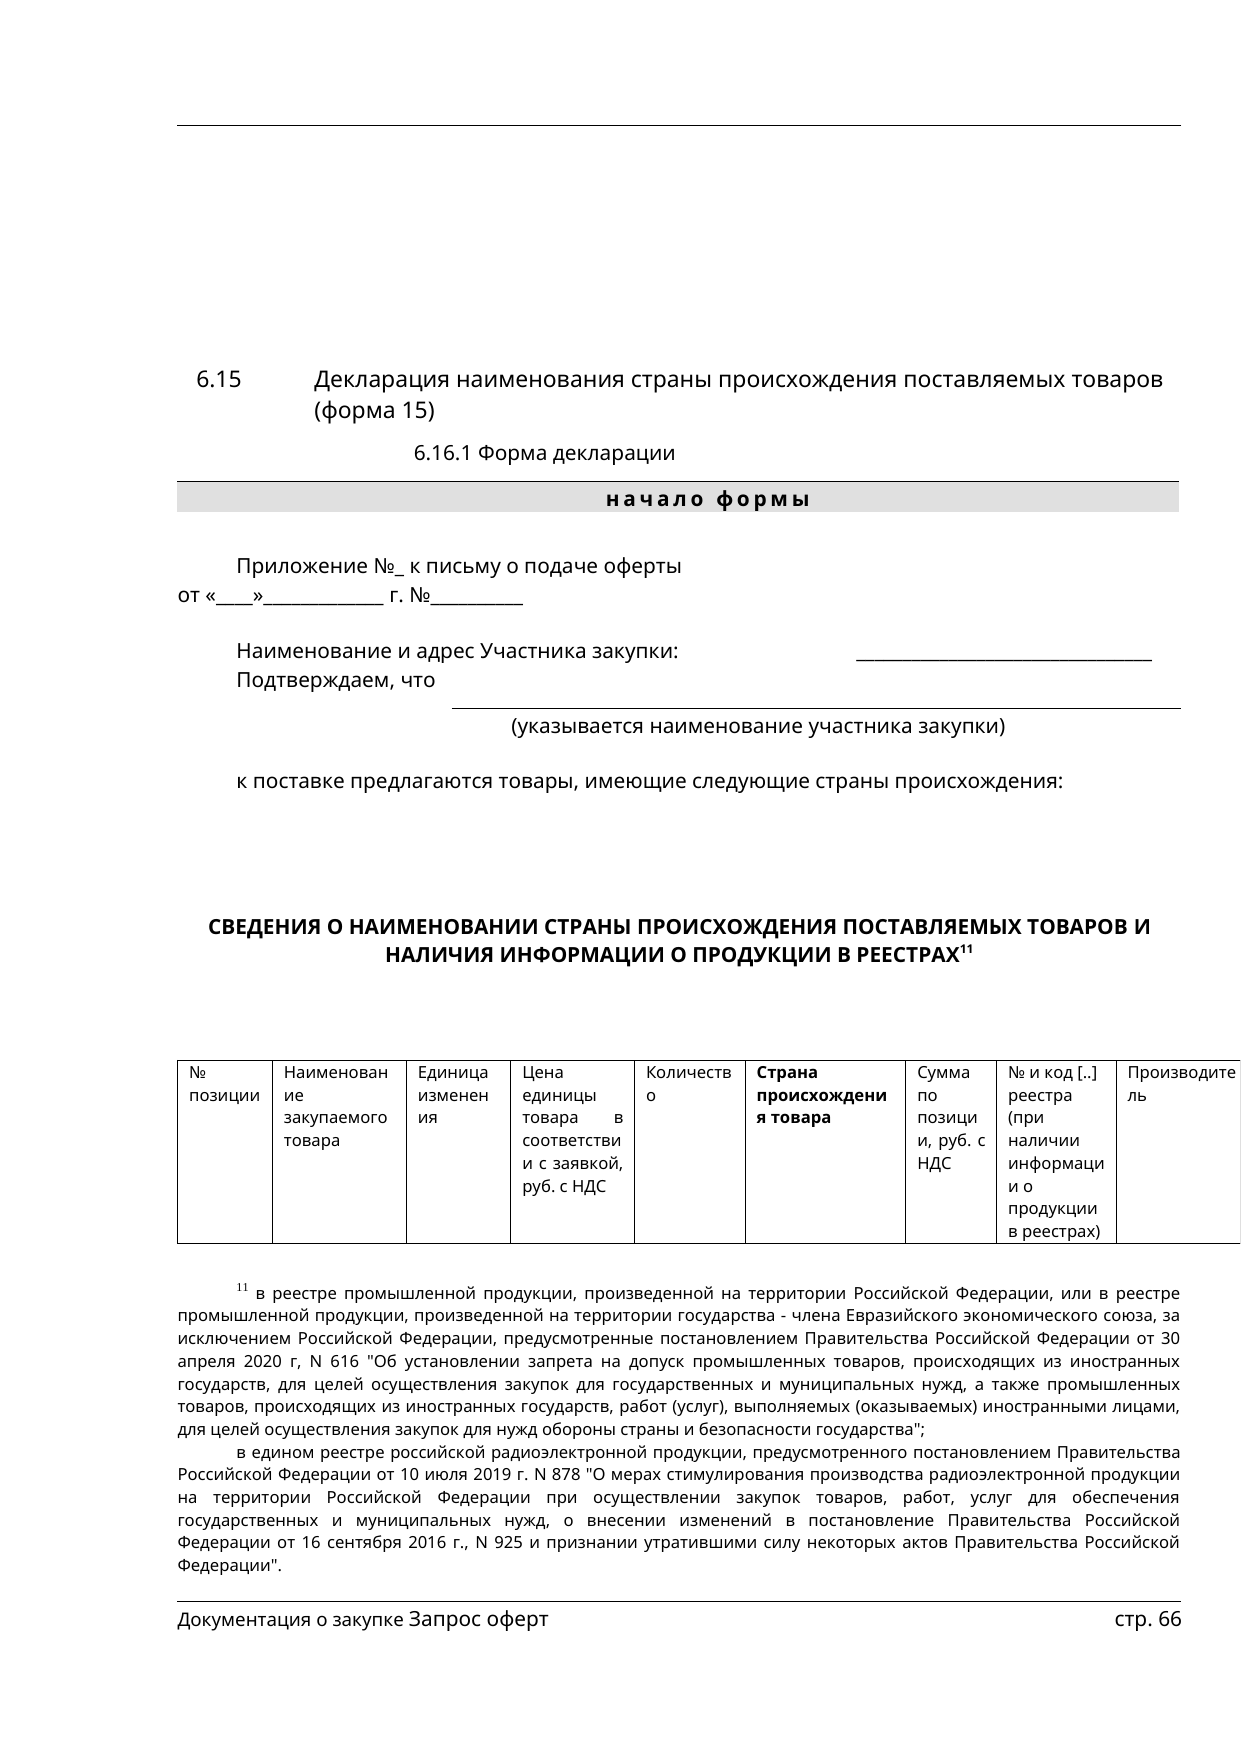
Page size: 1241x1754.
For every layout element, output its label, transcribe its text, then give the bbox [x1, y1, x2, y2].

text Сведения о наименовании страны происхождения поставляемых товаров и наличия информации о продукции в реестрах [177, 912, 1181, 969]
table_header Страна происхождения товара [746, 1061, 905, 1242]
table_header Наименование закупаемого товара [273, 1061, 406, 1242]
text начало формы [177, 482, 1179, 512]
text к поставке предлагаются товары, имеющие следующие страны происхождения: [177, 766, 1181, 794]
subtitle Декларация наименования страны происхождения поставляемых товаров (форма 15) [196, 363, 1181, 425]
text Подтверждаем, что [177, 665, 1181, 693]
text 6.16.1 Форма декларации [413, 438, 1181, 466]
table_header Производитель [1117, 1061, 1240, 1242]
table_header № и код [..] реестра (при наличии информации о продукции в реестрах) [997, 1061, 1116, 1242]
text Наименование и адрес Участника закупки: ________________________________ [177, 637, 1181, 665]
table_header Сумма по позиции, руб. с НДС [906, 1061, 996, 1242]
table_header Единица изменения [407, 1061, 510, 1242]
table_header Цена единицы товара в соответствии с заявкой, руб. с НДС [511, 1061, 634, 1242]
text Приложение №_ к письму о подаче оферты от «____»_____________ г. №__________ [177, 551, 1181, 608]
table_header № позиции [178, 1061, 272, 1242]
text (указывается наименование участника закупки) [452, 709, 1181, 739]
table_header Количество [635, 1061, 745, 1242]
